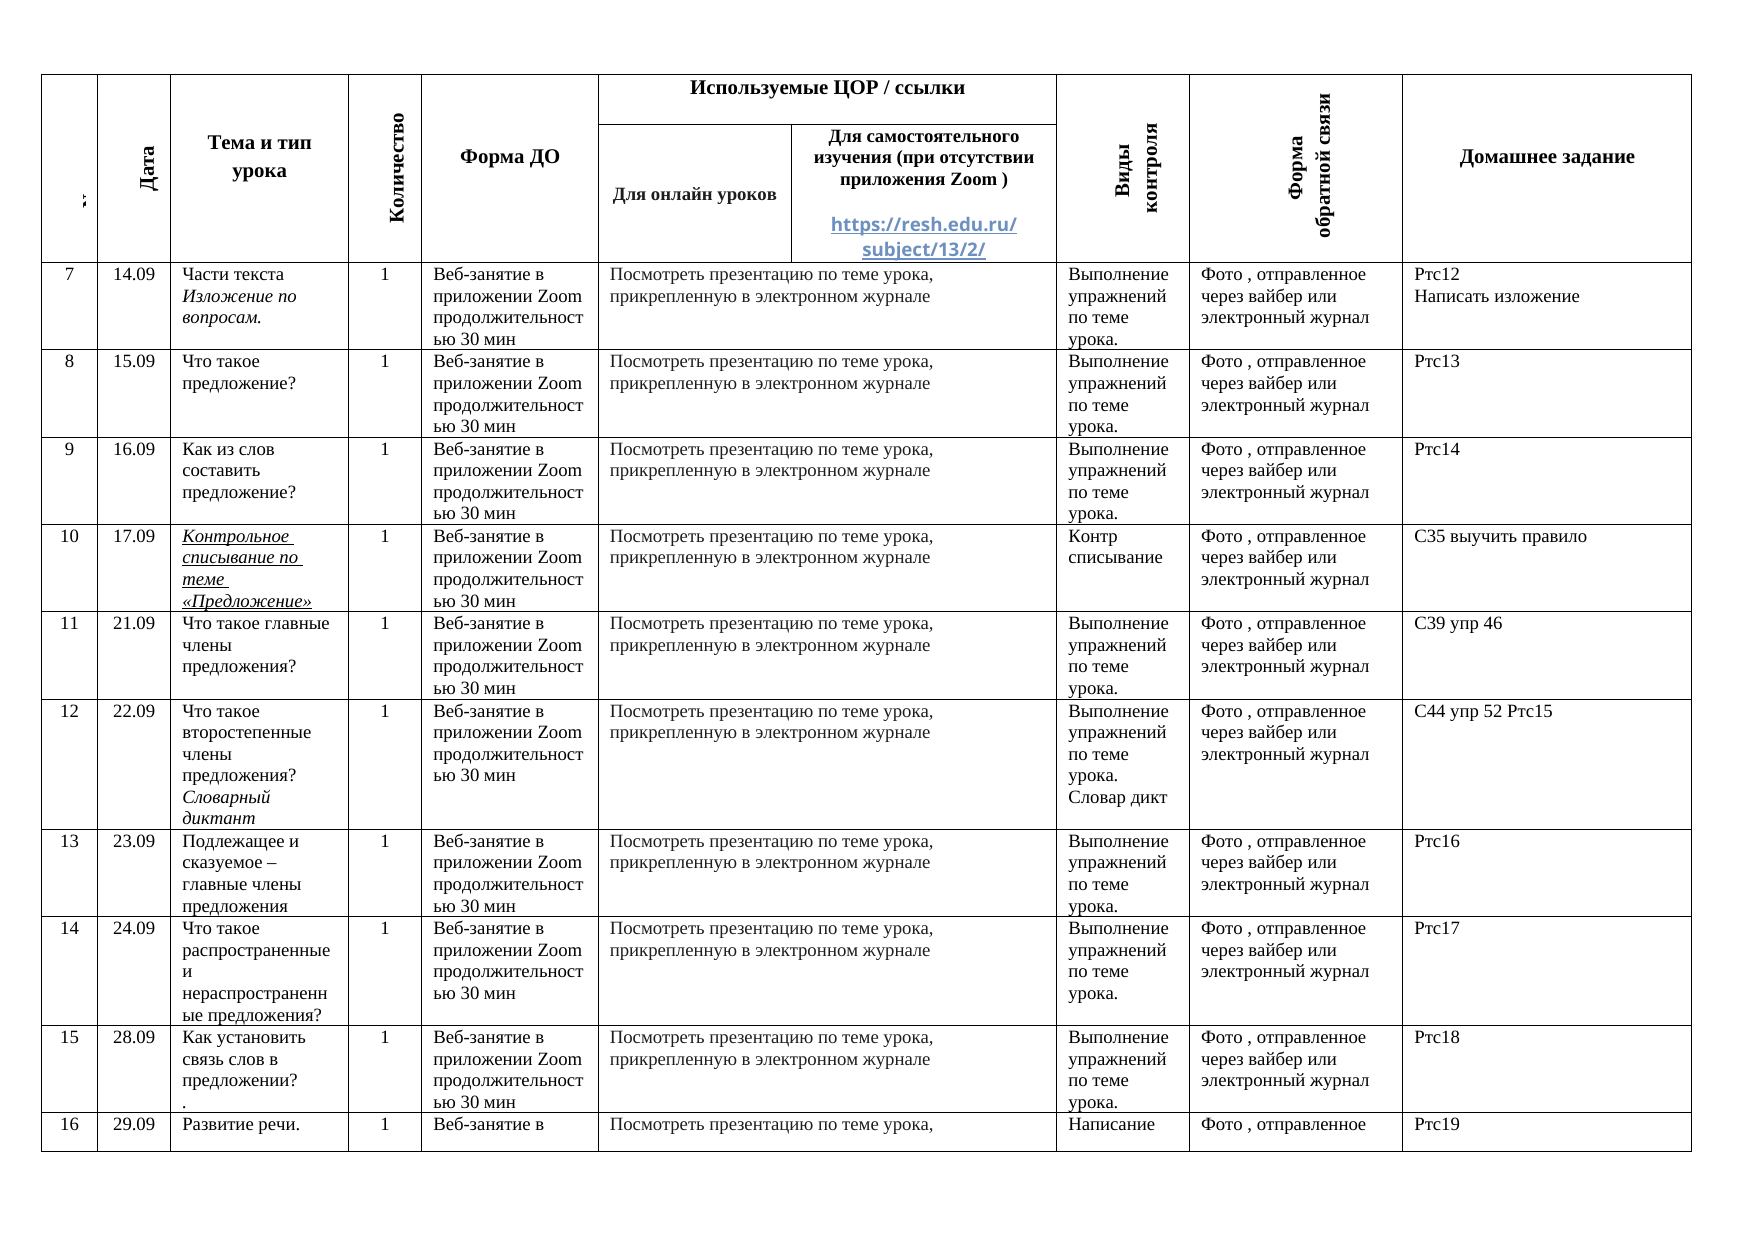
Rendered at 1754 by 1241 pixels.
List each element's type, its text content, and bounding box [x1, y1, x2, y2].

table_header Форма ДО [422, 75, 598, 262]
table_cell Веб-занятие в приложении Zoom продолжительностью 30 мин [422, 612, 598, 698]
table_cell Ртс17 [1403, 917, 1691, 1025]
table_cell Веб-занятие в приложении Zoom продолжительностью 30 мин [422, 1113, 598, 1151]
table_cell Подлежащее и сказуемое – главные члены предложения [171, 830, 348, 916]
table_cell 16 [42, 1113, 97, 1151]
table_cell 21.09 [98, 612, 170, 698]
table_cell 9 [42, 438, 97, 524]
table_cell Ртс14 [1403, 438, 1691, 524]
table_cell Ртс12 Написать изложение [1403, 263, 1691, 349]
table_cell 1 [349, 1026, 421, 1112]
table_cell Части текста Изложение по вопросам. [171, 263, 348, 349]
table_cell Выполнение упражнений по теме урока. Словар дикт [1057, 700, 1189, 829]
table_cell Выполнение упражнений по теме урока. [1057, 612, 1189, 698]
table_cell Написание сочинения [1057, 1113, 1189, 1151]
table_cell Выполнение упражнений по теме урока. [1057, 917, 1189, 1025]
table_cell Ртс13 [1403, 350, 1691, 437]
table_cell Веб-занятие в приложении Zoom продолжительностью 30 мин [422, 830, 598, 916]
table_cell Посмотреть презентацию по теме урока, прикрепленную в электронном журнале [599, 917, 1056, 1025]
table_header Форма обратной связи [1190, 75, 1402, 262]
table_cell 16.09 [98, 438, 170, 524]
table_cell 1 [349, 263, 421, 349]
table_cell 10 [42, 525, 97, 611]
table_cell Фото , отправленное через вайбер или электронный журнал [1190, 612, 1402, 698]
table_cell Фото , отправленное через вайбер или электронный журнал [1190, 1026, 1402, 1112]
table_cell Веб-занятие в приложении Zoom продолжительностью 30 мин [422, 263, 598, 349]
table_cell Что такое предложение? [171, 350, 348, 437]
table_cell Веб-занятие в приложении Zoom продолжительностью 30 мин [422, 525, 598, 611]
table_cell Что такое главные члены предложения? [171, 612, 348, 698]
table_cell Посмотреть презентацию по теме урока, прикрепленную в электронном журнале [599, 1113, 1056, 1151]
table_cell Ртс19 [1403, 1113, 1691, 1151]
table_cell 24.09 [98, 917, 170, 1025]
table_cell Посмотреть презентацию по теме урока, прикрепленную в электронном журнале [599, 612, 1056, 698]
table_cell 15.09 [98, 350, 170, 437]
table_cell Фото , отправленное через вайбер или электронный журнал [1190, 350, 1402, 437]
table_cell С35 выучить правило [1403, 525, 1691, 611]
table_cell 1 [349, 350, 421, 437]
table_cell 28.09 [98, 1026, 170, 1112]
table_cell 1 [349, 830, 421, 916]
table_cell Фото , отправленное через вайбер или электронный журнал [1190, 830, 1402, 916]
table_cell 1 [349, 525, 421, 611]
table_cell Для онлайн уроков [599, 125, 791, 262]
table_cell 1 [349, 917, 421, 1025]
table_header Используемые ЦОР / ссылки [599, 75, 1056, 124]
table_cell 22.09 [98, 700, 170, 829]
table_cell 1 [349, 612, 421, 698]
table_cell 29.09 [98, 1113, 170, 1151]
table_header Виды контроля [1057, 75, 1189, 262]
table_header Дата [98, 75, 170, 262]
table_cell Фото , отправленное через вайбер или электронный журнал [1190, 263, 1402, 349]
table_cell Посмотреть презентацию по теме урока, прикрепленную в электронном журнале [599, 525, 1056, 611]
table_cell Контрольное списывание по теме «Предложение» [171, 525, 348, 611]
table_cell Выполнение упражнений по теме урока. [1057, 350, 1189, 437]
table_cell Развитие речи. Обучающее сочинение по картине И.С.Остроухова «Золотая осень». [171, 1113, 348, 1151]
table_cell 23.09 [98, 830, 170, 916]
table_cell Как из слов составить предложение? [171, 438, 348, 524]
table_cell 1 [349, 438, 421, 524]
table_cell Выполнение упражнений по теме урока. [1057, 830, 1189, 916]
table_cell Фото , отправленное через вайбер или электронный журнал [1190, 438, 1402, 524]
table_cell Посмотреть презентацию по теме урока, прикрепленную в электронном журнале [599, 438, 1056, 524]
table_cell Ртс16 [1403, 830, 1691, 916]
table_cell Что такое распространенные и нераспространенные предложения? [171, 917, 348, 1025]
table_cell Веб-занятие в приложении Zoom продолжительностью 30 мин [422, 438, 598, 524]
table_cell Для самостоятельного изучения (при отсутствии приложения Zoom ) https://resh.edu.ru/subject/13/2/ [792, 125, 1056, 262]
table_cell Как установить связь слов в предложении? . [171, 1026, 348, 1112]
table_cell 8 [42, 350, 97, 437]
table_cell Посмотреть презентацию по теме урока, прикрепленную в электронном журнале [599, 700, 1056, 829]
table_cell 7 [42, 263, 97, 349]
table_cell Выполнение упражнений по теме урока. [1057, 1026, 1189, 1112]
table_cell 15 [42, 1026, 97, 1112]
table_cell 11 [42, 612, 97, 698]
table_cell Контр списывание [1057, 525, 1189, 611]
table_cell Фото , отправленное через вайбер или электронный журнал [1190, 525, 1402, 611]
table_cell Веб-занятие в приложении Zoom продолжительностью 30 мин [422, 1026, 598, 1112]
table_cell 1 [349, 1113, 421, 1151]
table_cell 12 [42, 700, 97, 829]
table_cell Фото , отправленное через вайбер или электронный журнал [1190, 917, 1402, 1025]
table_cell Посмотреть презентацию по теме урока, прикрепленную в электронном журнале [599, 350, 1056, 437]
table_header № урока [42, 75, 97, 262]
table_cell 17.09 [98, 525, 170, 611]
table_cell Веб-занятие в приложении Zoom продолжительностью 30 мин [422, 917, 598, 1025]
table_cell Веб-занятие в приложении Zoom продолжительностью 30 мин [422, 700, 598, 829]
table_header Тема и тип урока [171, 75, 348, 262]
table_cell Веб-занятие в приложении Zoom продолжительностью 30 мин [422, 350, 598, 437]
table_header Количество часов [349, 75, 421, 262]
table_cell Фото , отправленное через вайбер или электронный журнал [1190, 1113, 1402, 1151]
table_cell 1 [349, 700, 421, 829]
table_header Домашнее задание [1403, 75, 1691, 262]
table_cell Посмотреть презентацию по теме урока, прикрепленную в электронном журнале [599, 1026, 1056, 1112]
table_cell 13 [42, 830, 97, 916]
table_cell 14 [42, 917, 97, 1025]
table_cell Что такое второстепенные члены предложения? Словарный диктант [171, 700, 348, 829]
table_cell Выполнение упражнений по теме урока. [1057, 438, 1189, 524]
table_cell С39 упр 46 [1403, 612, 1691, 698]
table_cell Фото , отправленное через вайбер или электронный журнал [1190, 700, 1402, 829]
table_cell Ртс18 [1403, 1026, 1691, 1112]
table_cell Посмотреть презентацию по теме урока, прикрепленную в электронном журнале [599, 830, 1056, 916]
table_cell Выполнение упражнений по теме урока. [1057, 263, 1189, 349]
table_cell С44 упр 52 Ртс15 [1403, 700, 1691, 829]
table_cell Посмотреть презентацию по теме урока, прикрепленную в электронном журнале [599, 263, 1056, 349]
table_cell 14.09 [98, 263, 170, 349]
